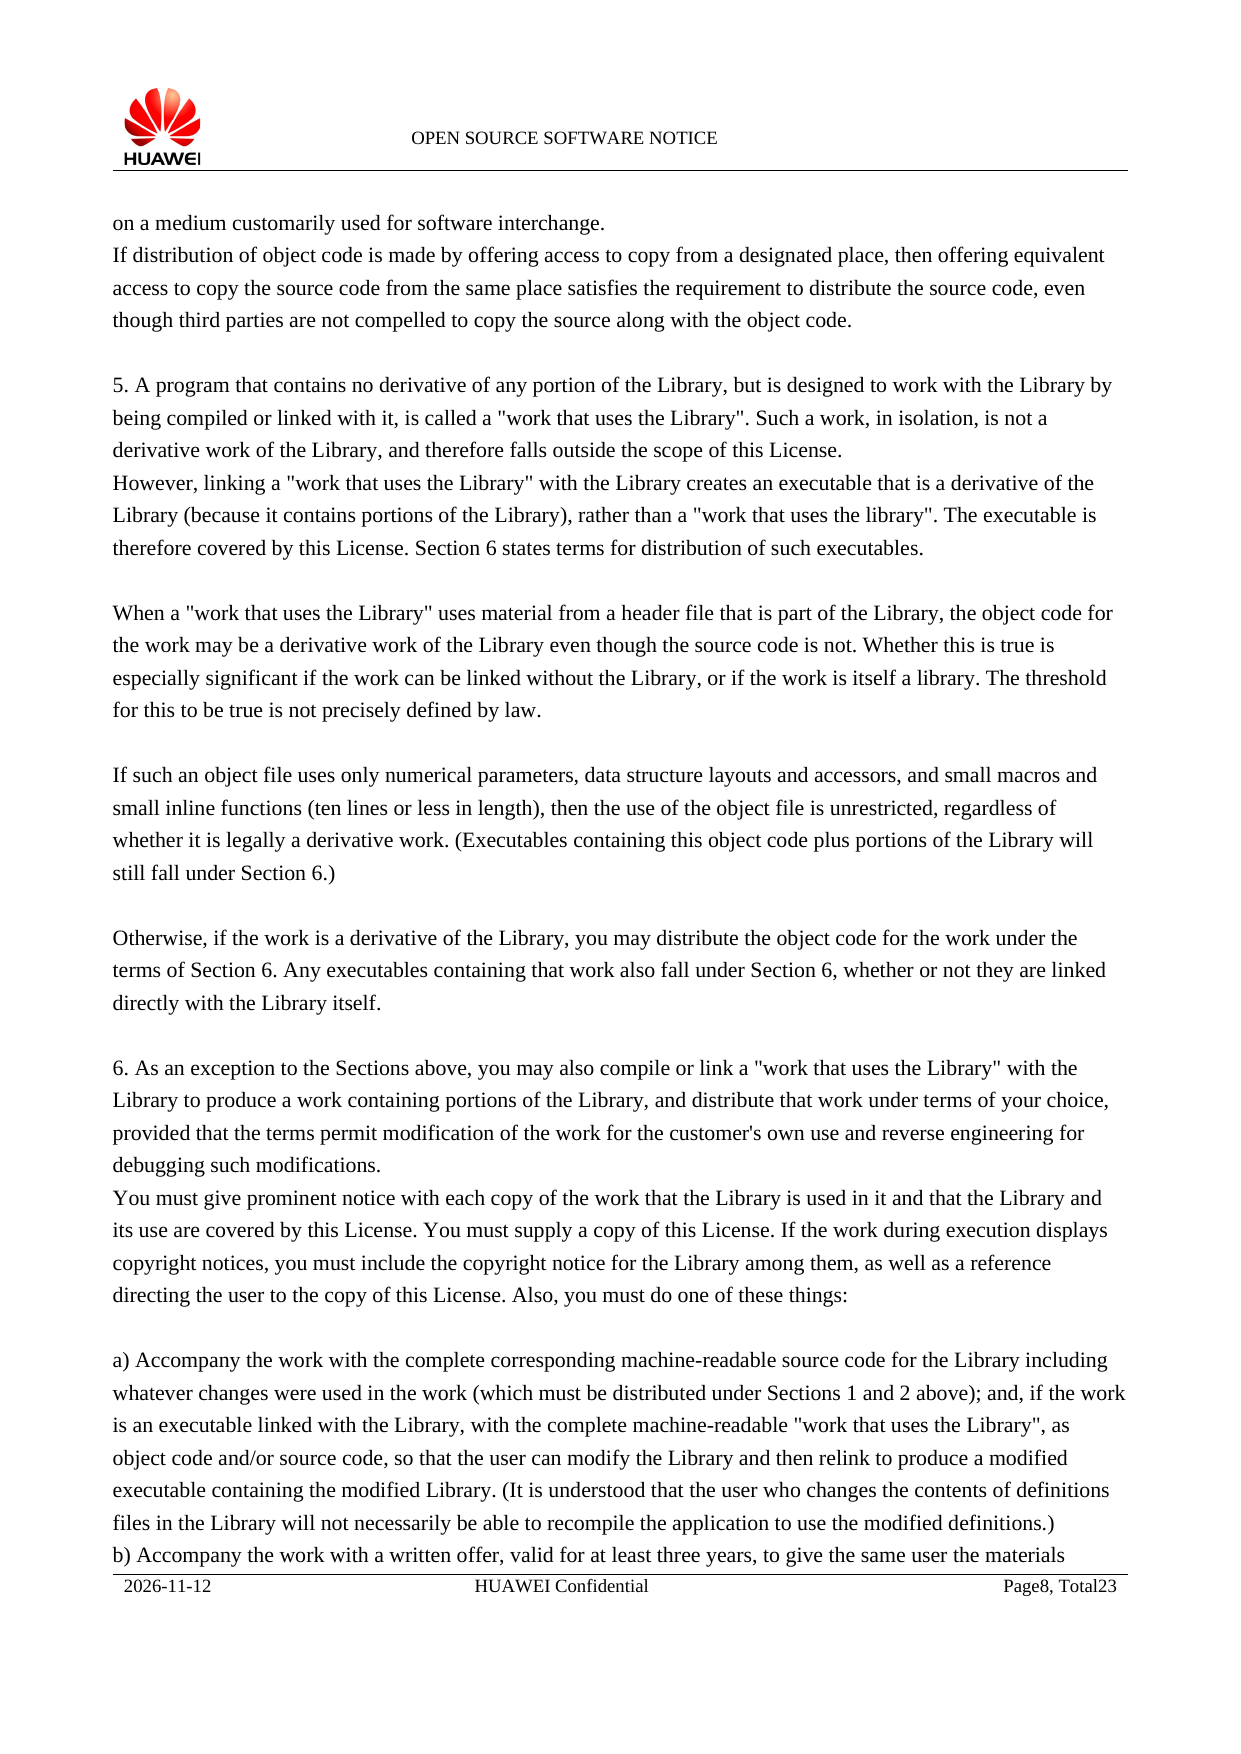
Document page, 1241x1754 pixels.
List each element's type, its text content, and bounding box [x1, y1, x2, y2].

text a) Accompany the work with the complete corresponding machine-readable source code for the Library including whatever changes were used in the work (which must be distributed under Sections 1 and 2 above); and, if the work is an executable linked with the Library, with the complete machine-readable "work that uses the Library", as object code and/or source code, so that the user can modify the Library and then relink to produce a modified executable containing the modified Library. (It is understood that the user who changes the contents of definitions files in the Library will not necessarily be able to recompile the application to use the modified definitions.) [112, 1344, 1128, 1539]
text 6. As an exception to the Sections above, you may also compile or link a "work that uses the Library" with the Library to produce a work containing portions of the Library, and distribute that work under terms of your choice, provided that the terms permit modification of the work for the customer's own use and reverse engineering for debugging such modifications. [112, 1051, 1128, 1181]
text If such an object file uses only numerical parameters, data structure layouts and accessors, and small macros and small inline functions (ten lines or less in length), then the use of the object file is unrestricted, regardless of whether it is legally a derivative work. (Executables containing this object code plus portions of the Library will still fall under Section 6.) [112, 759, 1128, 889]
text However, linking a "work that uses the Library" with the Library creates an executable that is a derivative of the Library (because it contains portions of the Library), rather than a "work that uses the library". The executable is therefore covered by this License. Section 6 states terms for distribution of such executables. [112, 466, 1128, 564]
text When a "work that uses the Library" uses material from a header file that is part of the Library, the object code for the work may be a derivative work of the Library even though the source code is not. Whether this is true is especially significant if the work can be linked without the Library, or if the work is itself a library. The threshold for this to be true is not precisely defined by law. [112, 596, 1128, 726]
picture [124, 88, 201, 165]
text 5. A program that contains no derivative of any portion of the Library, but is designed to work with the Library by being compiled or linked with it, is called a "work that uses the Library". Such a work, in isolation, is not a derivative work of the Library, and therefore falls outside the scope of this License. [112, 369, 1128, 466]
text You must give prominent notice with each copy of the work that the Library is used in it and that the Library and its use are covered by this License. You must supply a copy of this License. If the work during execution displays copyright notices, you must include the copyright notice for the Library among them, as well as a reference directing the user to the copy of this License. Also, you must do one of these things: [112, 1181, 1128, 1311]
text Otherwise, if the work is a derivative of the Library, you may distribute the object code for the work under the terms of Section 6. Any executables containing that work also fall under Section 6, whether or not they are linked directly with the Library itself. [112, 921, 1128, 1019]
text If distribution of object code is made by offering access to copy from a designated place, then offering equivalent access to copy the source code from the same place satisfies the requirement to distribute the source code, even though third parties are not compelled to copy the source along with the object code. [112, 239, 1128, 336]
